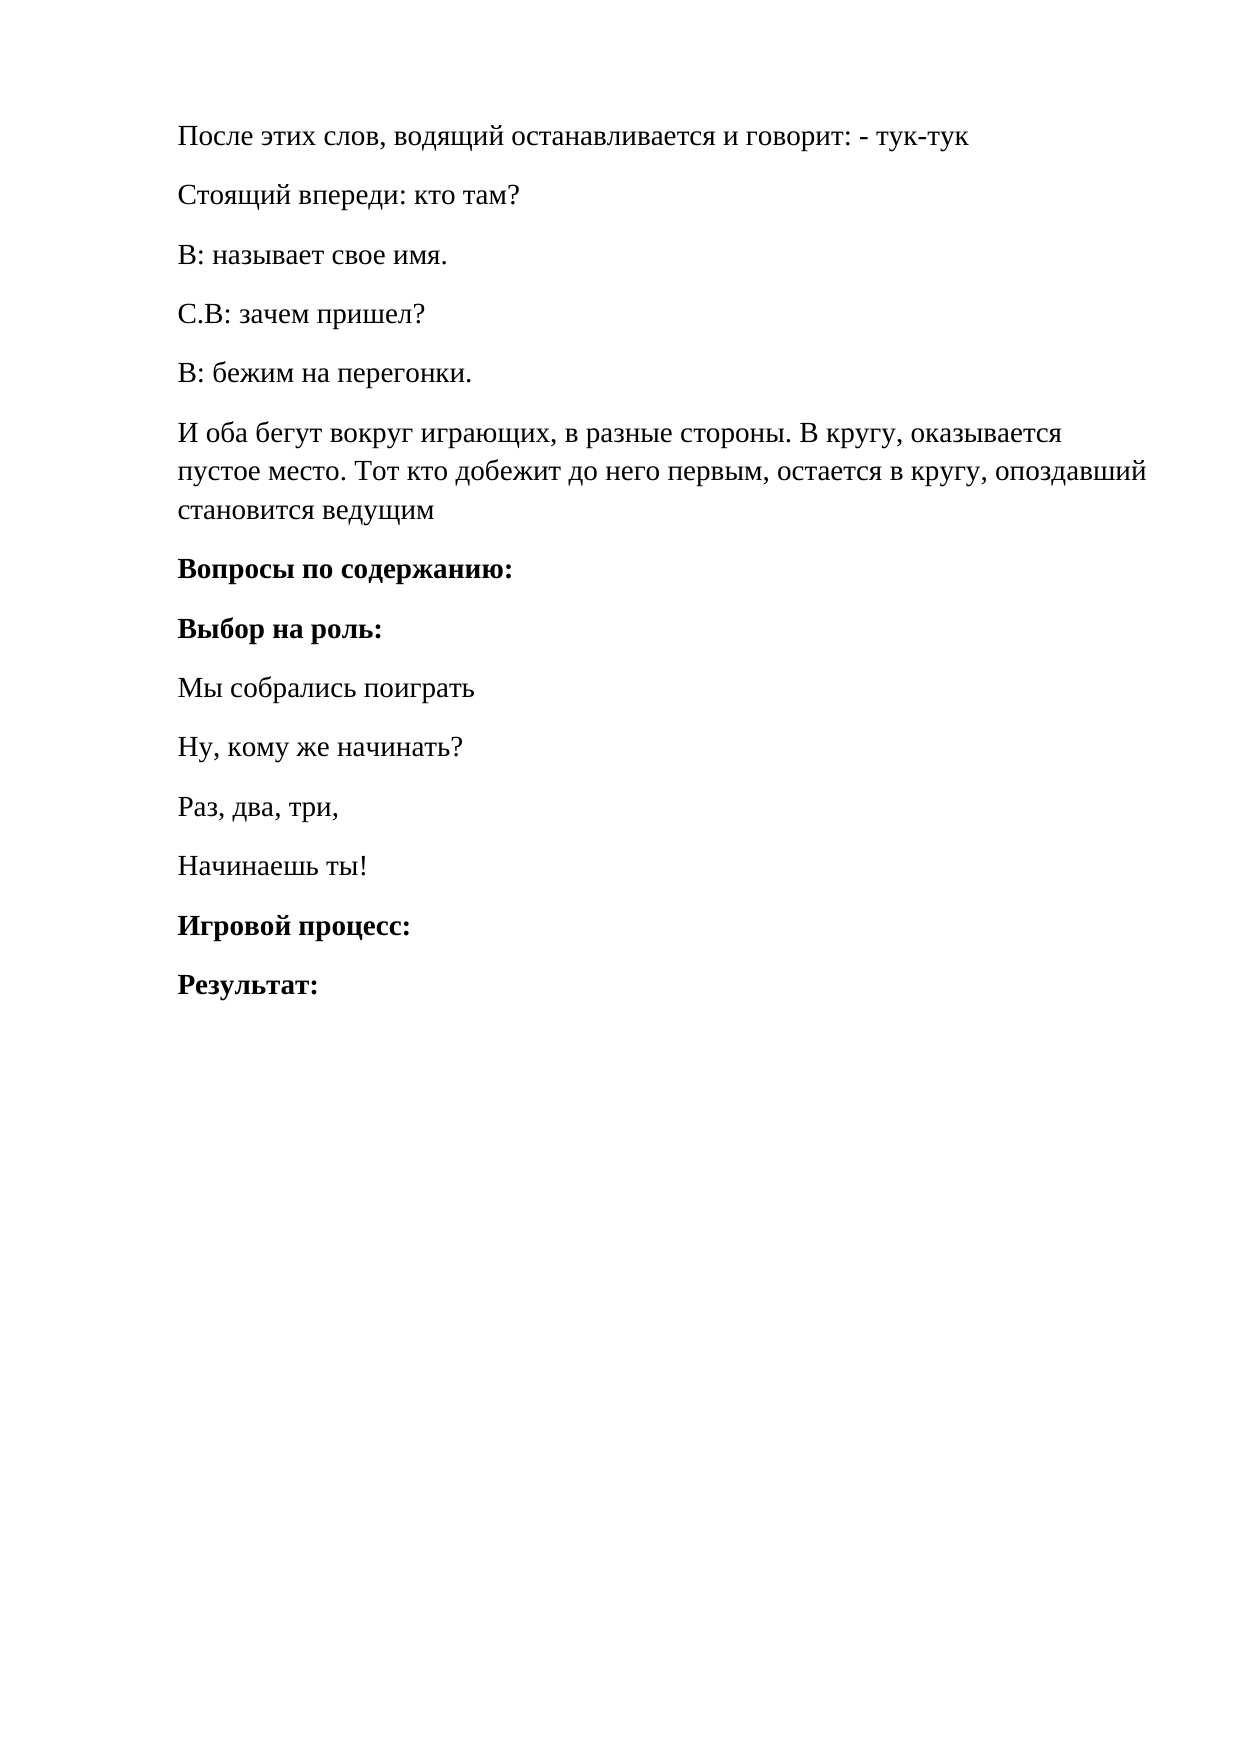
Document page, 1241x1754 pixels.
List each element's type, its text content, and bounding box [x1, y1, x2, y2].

text В: называет свое имя. [177, 237, 1152, 270]
text С.В: зачем пришел? [177, 296, 1152, 330]
text Мы собрались поиграть [177, 670, 1152, 704]
text Начинаешь ты! [177, 848, 1152, 882]
text После этих слов, водящий останавливается и говорит: - тук-тук [177, 118, 1152, 152]
text Стоящий впереди: кто там? [177, 177, 1152, 211]
text Игровой процесс: [177, 908, 1152, 941]
text Выбор на роль: [177, 611, 1152, 644]
text Ну, кому же начинать? [177, 729, 1152, 763]
text Вопросы по содержанию: [177, 551, 1152, 585]
text Раз, два, три, [177, 789, 1152, 822]
text И оба бегут вокруг играющих, в разные стороны. В кругу, оказывается пустое место. Тот кто добежит до него первым, остается в кругу, опоздавший становится ведущим [177, 415, 1152, 526]
text В: бежим на перегонки. [177, 356, 1152, 389]
text Результат: [177, 967, 1152, 1001]
